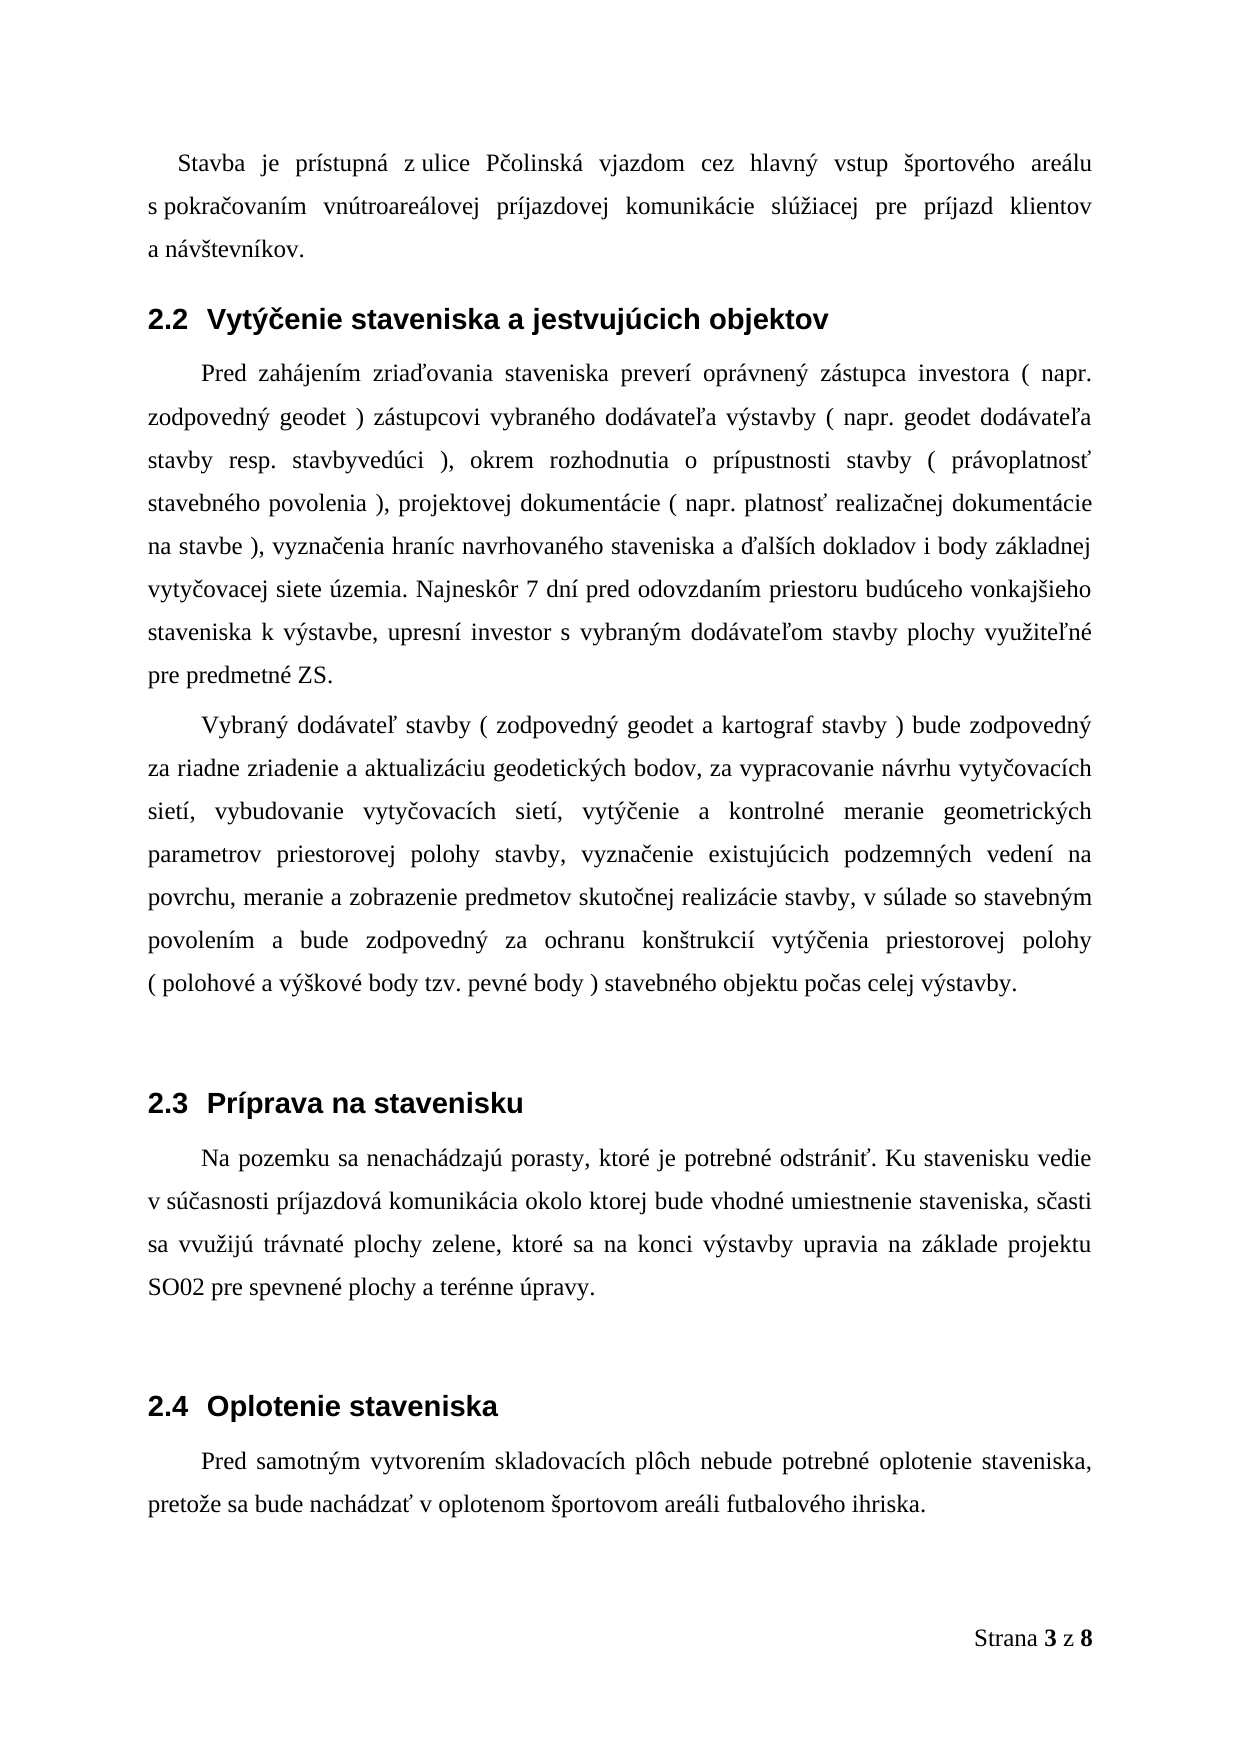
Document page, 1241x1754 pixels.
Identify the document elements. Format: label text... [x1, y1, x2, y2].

text Príprava na stavenisku [148, 1086, 1093, 1119]
text Oplotenie staveniska [148, 1389, 1093, 1423]
text Pred samotným vytvorením skladovacích plôch nebude potrebné oplotenie staveniska, pretože sa bude nachádzať v oplotenom športovom areáli futbalového ihriska. [148, 1446, 1093, 1518]
text Stavba je prístupná z ulice Pčolinská vjazdom cez hlavný vstup športového areálu s pokračovaním vnútroareálovej príjazdovej komunikácie slúžiacej pre príjazd klientov a návštevníkov. [148, 148, 1093, 263]
text Vybraný dodávateľ stavby ( zodpovedný geodet a kartograf stavby ) bude zodpovedný za riadne zriadenie a aktualizáciu geodetických bodov, za vypracovanie návrhu vytyčovacích sietí, vybudovanie vytyčovacích sietí, vytýčenie a kontrolné meranie geometrických parametrov priestorovej polohy stavby, vyznačenie existujúcich podzemných vedení na povrchu, meranie a zobrazenie predmetov skutočnej realizácie stavby, v súlade so stavebným povolením a bude zodpovedný za ochranu konštrukcií vytýčenia priestorovej polohy ( polohové a výškové body tzv. pevné body ) stavebného objektu počas celej výstavby. [148, 710, 1093, 997]
text Pred zahájením zriaďovania staveniska preverí oprávnený zástupca investora ( napr. zodpovedný geodet ) zástupcovi vybraného dodávateľa výstavby ( napr. geodet dodávateľa stavby resp. stavbyvedúci ), okrem rozhodnutia o prípustnosti stavby ( právoplatnosť stavebného povolenia ), projektovej dokumentácie ( napr. platnosť realizačnej dokumentácie na stavbe ), vyznačenia hraníc navrhovaného staveniska a ďalších dokladov i body základnej vytyčovacej siete územia. Najneskôr 7 dní pred odovzdaním priestoru budúceho vonkajšieho staveniska k výstavbe, upresní investor s vybraným dodávateľom stavby plochy využiteľné pre predmetné ZS. [148, 358, 1093, 689]
text Vytýčenie staveniska a jestvujúcich objektov [148, 302, 1093, 336]
text Na pozemku sa nenachádzajú porasty, ktoré je potrebné odstrániť. Ku stavenisku vedie v súčasnosti príjazdová komunikácia okolo ktorej bude vhodné umiestnenie staveniska, sčasti sa vvužijú trávnaté plochy zelene, ktoré sa na konci výstavby upravia na základe projektu SO02 pre spevnené plochy a terénne úpravy. [148, 1143, 1093, 1301]
